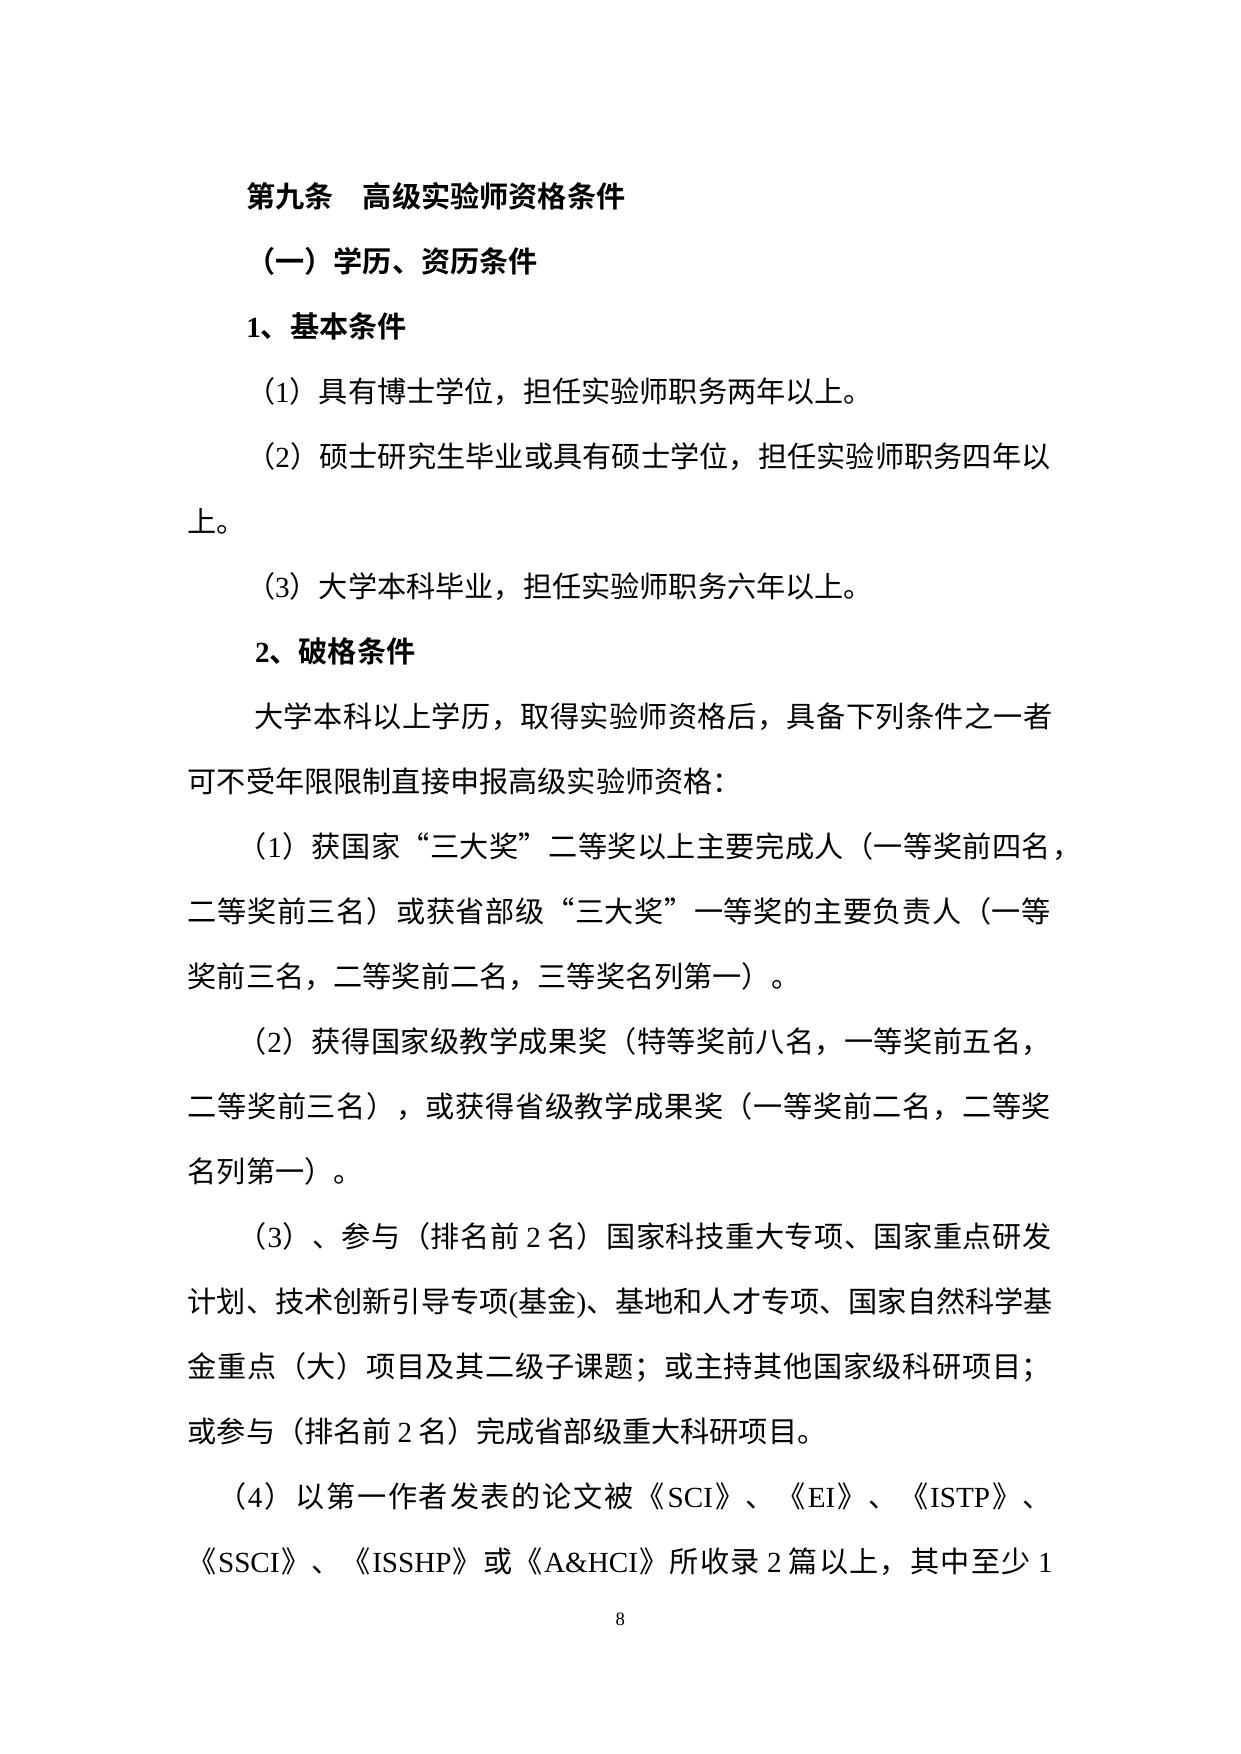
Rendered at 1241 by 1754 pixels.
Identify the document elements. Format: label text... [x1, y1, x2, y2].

text 大学本科以上学历，取得实验师资格后，具备下列条件之一者可不受年限限制直接申报高级实验师资格： [187, 682, 1053, 812]
text （一）学历、资历条件 [187, 227, 1053, 292]
text （1）获国家“三大奖”二等奖以上主要完成人（一等奖前四名，二等奖前三名）或获省部级“三大奖”一等奖的主要负责人（一等奖前三名，二等奖前二名，三等奖名列第一）。 [187, 812, 1053, 1007]
text 2、破格条件 [187, 617, 1053, 682]
text （2）获得国家级教学成果奖（特等奖前八名，一等奖前五名，二等奖前三名），或获得省级教学成果奖（一等奖前二名，二等奖名列第一）。 [187, 1007, 1053, 1202]
text （3）、参与（排名前2名）国家科技重大专项、国家重点研发计划、技术创新引导专项(基金)、基地和人才专项、国家自然科学基金重点（大）项目及其二级子课题；或主持其他国家级科研项目；或参与（排名前2名）完成省部级重大科研项目。 [187, 1202, 1053, 1462]
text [187, 1462, 1053, 1592]
text （3）大学本科毕业，担任实验师职务六年以上。 [187, 552, 1053, 617]
text 第九条 高级实验师资格条件 [187, 162, 1053, 227]
text 1、基本条件 [187, 292, 1053, 357]
text （2）硕士研究生毕业或具有硕士学位，担任实验师职务四年以上。 [187, 422, 1053, 552]
text （1）具有博士学位，担任实验师职务两年以上。 [187, 357, 1053, 422]
